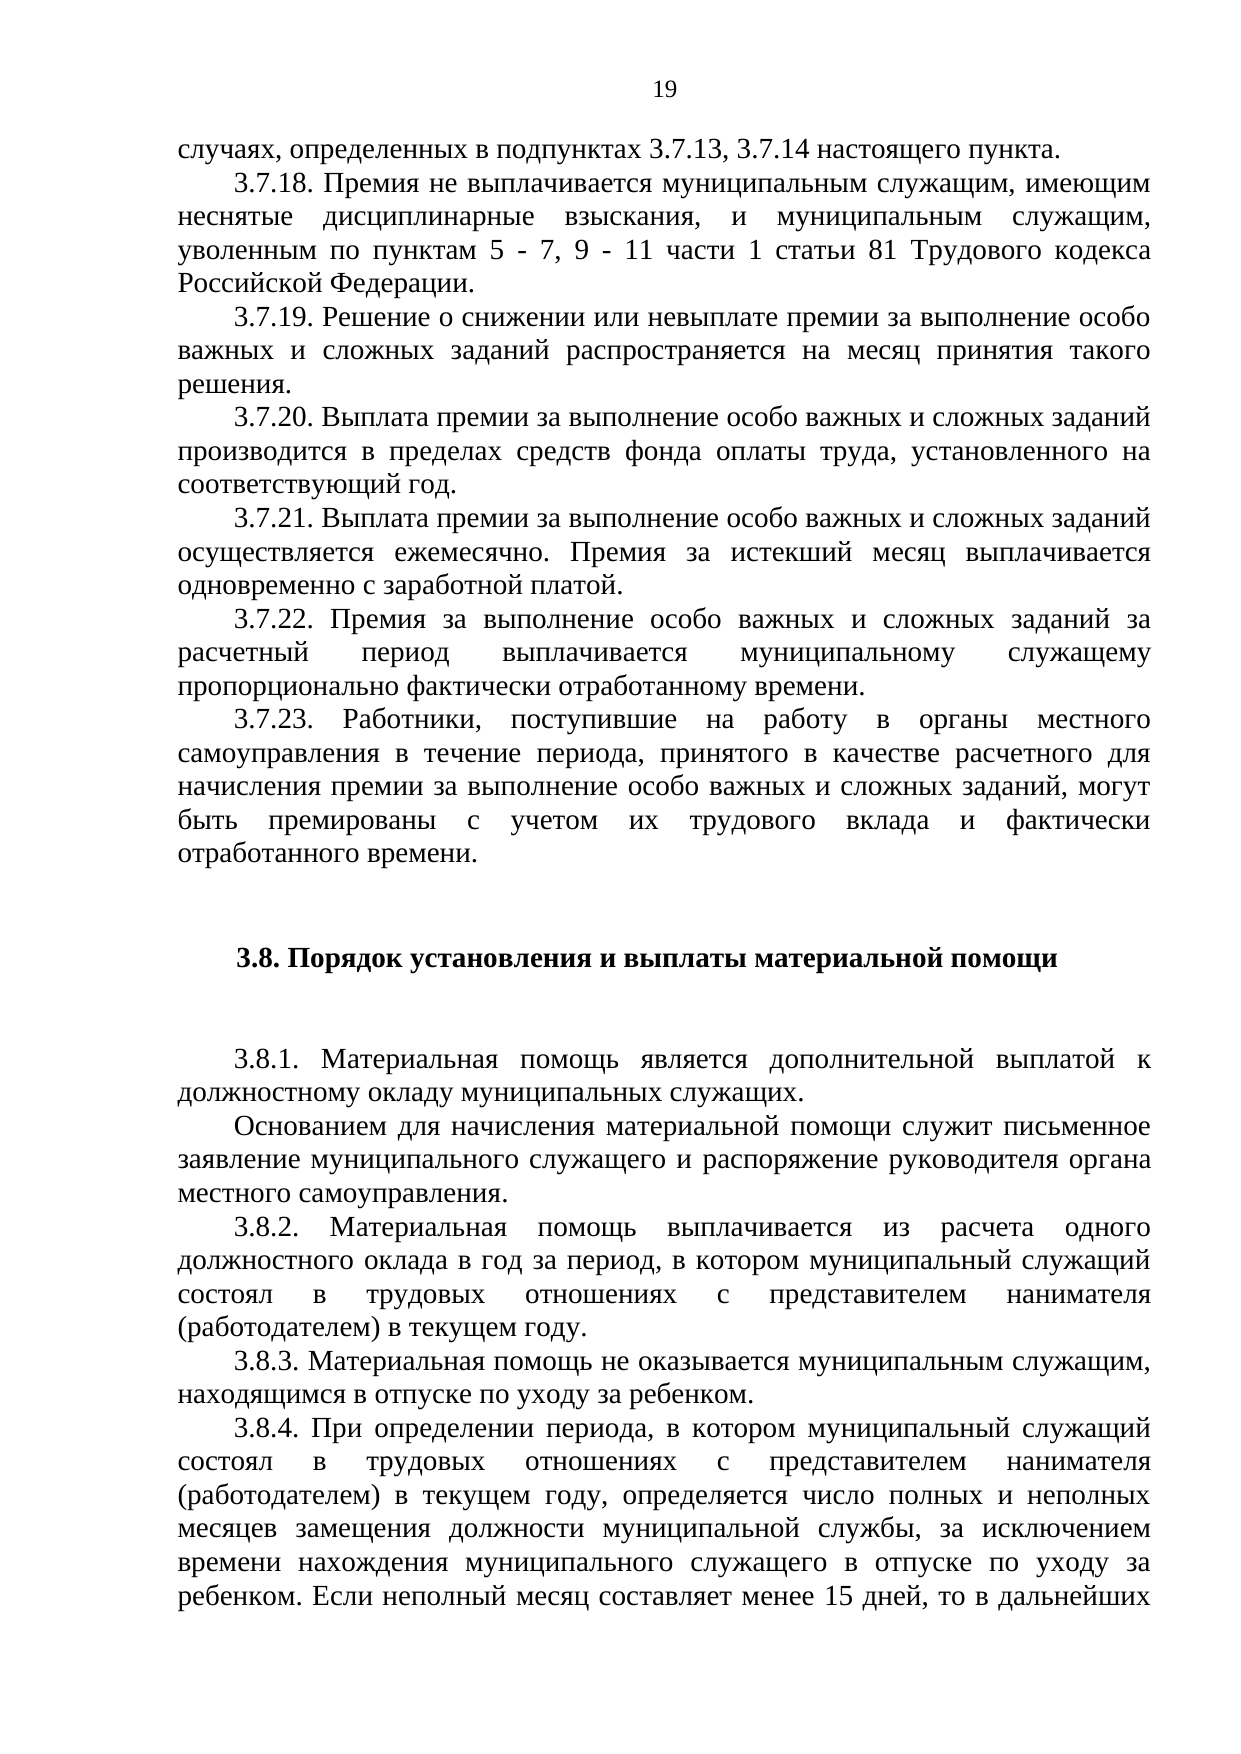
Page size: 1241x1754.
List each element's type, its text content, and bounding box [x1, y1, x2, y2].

text 3.7.18. Премия не выплачивается муниципальным служащим, имеющим неснятые дисциплинарные взыскания, и муниципальным служащим, уволенным по пунктам 5 - 7, 9 - 11 части 1 статьи 81 Трудового кодекса Российской Федерации. [177, 165, 1152, 299]
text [177, 131, 1152, 165]
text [177, 1410, 1152, 1611]
text 3.7.22. Премия за выполнение особо важных и сложных заданий за расчетный период выплачивается муниципальному служащему пропорционально фактически отработанному времени. [177, 601, 1152, 701]
text 3.7.21. Выплата премии за выполнение особо важных и сложных заданий осуществляется ежемесячно. Премия за истекший месяц выплачивается одновременно с заработной платой. [177, 500, 1152, 601]
text 3.7.20. Выплата премии за выполнение особо важных и сложных заданий производится в пределах средств фонда оплаты труда, установленного на соответствующий год. [177, 399, 1152, 500]
text 3.7.23. Работники, поступившие на работу в органы местного самоуправления в течение периода, принятого в качестве расчетного для начисления премии за выполнение особо важных и сложных заданий, могут быть премированы с учетом их трудового вклада и фактически отработанного времени. [177, 701, 1152, 869]
text 3.8.2. Материальная помощь выплачивается из расчета одного должностного оклада в год за период, в котором муниципальный служащий состоял в трудовых отношениях с представителем нанимателя (работодателем) в текущем году. [177, 1209, 1152, 1343]
text 3.8.1. Материальная помощь является дополнительной выплатой к должностному окладу муниципальных служащих. [177, 1041, 1152, 1108]
text 3.7.19. Решение о снижении или невыплате премии за выполнение особо важных и сложных заданий распространяется на месяц принятия такого решения. [177, 299, 1152, 399]
title 3.8. Порядок установления и выплаты материальной помощи [236, 940, 1152, 974]
text 3.8.3. Материальная помощь не оказывается муниципальным служащим, находящимся в отпуске по уходу за ребенком. [177, 1343, 1152, 1410]
text Основанием для начисления материальной помощи служит письменное заявление муниципального служащего и распоряжение руководителя органа местного самоуправления. [177, 1108, 1152, 1209]
